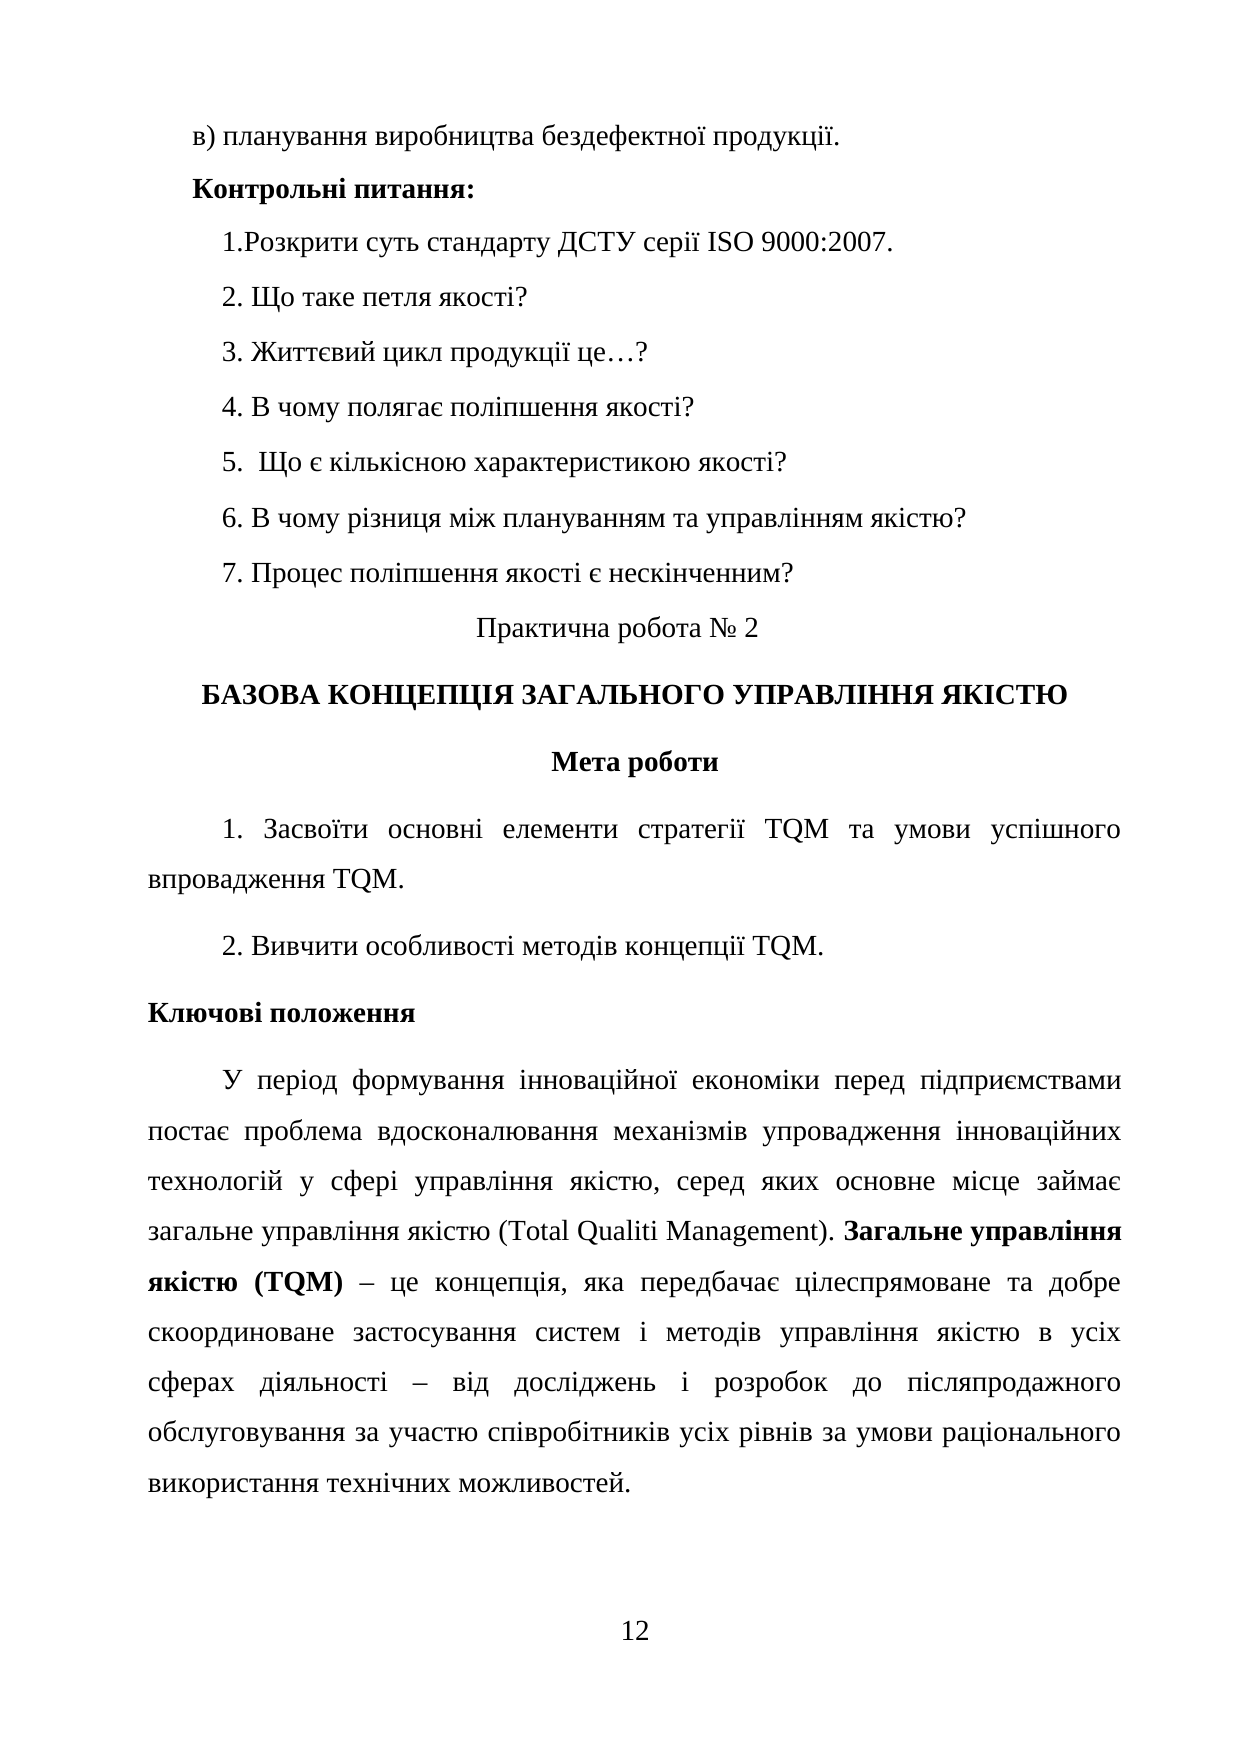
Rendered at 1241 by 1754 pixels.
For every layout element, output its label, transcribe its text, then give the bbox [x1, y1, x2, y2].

text БАЗОВА КОНЦЕПЦІЯ ЗАГАЛЬНОГО УПРАВЛІННЯ ЯКІСТЮ [148, 677, 1122, 711]
text 1.Розкрити суть стандарту ДСТУ серії ISO 9000:2007. [148, 224, 1122, 257]
text 2. Вивчити особливості методів концепції TQM. [148, 928, 1122, 962]
text Мета роботи [148, 744, 1122, 778]
text 7. Процес поліпшення якості є нескінченним? [148, 555, 1122, 588]
text 5. Що є кількісною характеристикою якості? [148, 444, 1122, 478]
text У період формування інноваційної економіки перед підприємствами постає проблема вдосконалювання механізмів упровадження інноваційних технологій у сфері управління якістю, серед яких основне місце займає загальне управління якістю (Total Qualiti Management). Загальне управління якістю (TQM) – це концепція, яка передбачає цілеспрямоване та добре скоординоване застосування систем і методів управління якістю в усіх сферах діяльності – від досліджень і розробок до післяпродажного обслуговування за участю співробітників усіх рівнів за умови раціонального використання технічних можливостей. [148, 1062, 1122, 1498]
text в) планування виробництва бездефектної продукції. [148, 118, 1072, 152]
text Практична робота № 2 [148, 610, 1122, 644]
text 4. В чому полягає поліпшення якості? [148, 389, 1122, 423]
text Ключові положення [148, 995, 1122, 1029]
text 2. Що таке петля якості? [148, 279, 1122, 312]
text 3. Життєвий цикл продукції це…? [148, 334, 1122, 368]
text 1. Засвоїти основні елементи стратегії ТQМ та умови успішного впровадження ТQМ. [148, 811, 1122, 895]
text Контрольні питання: [148, 171, 1072, 204]
text 6. В чому різниця між плануванням та управлінням якістю? [148, 500, 1122, 533]
